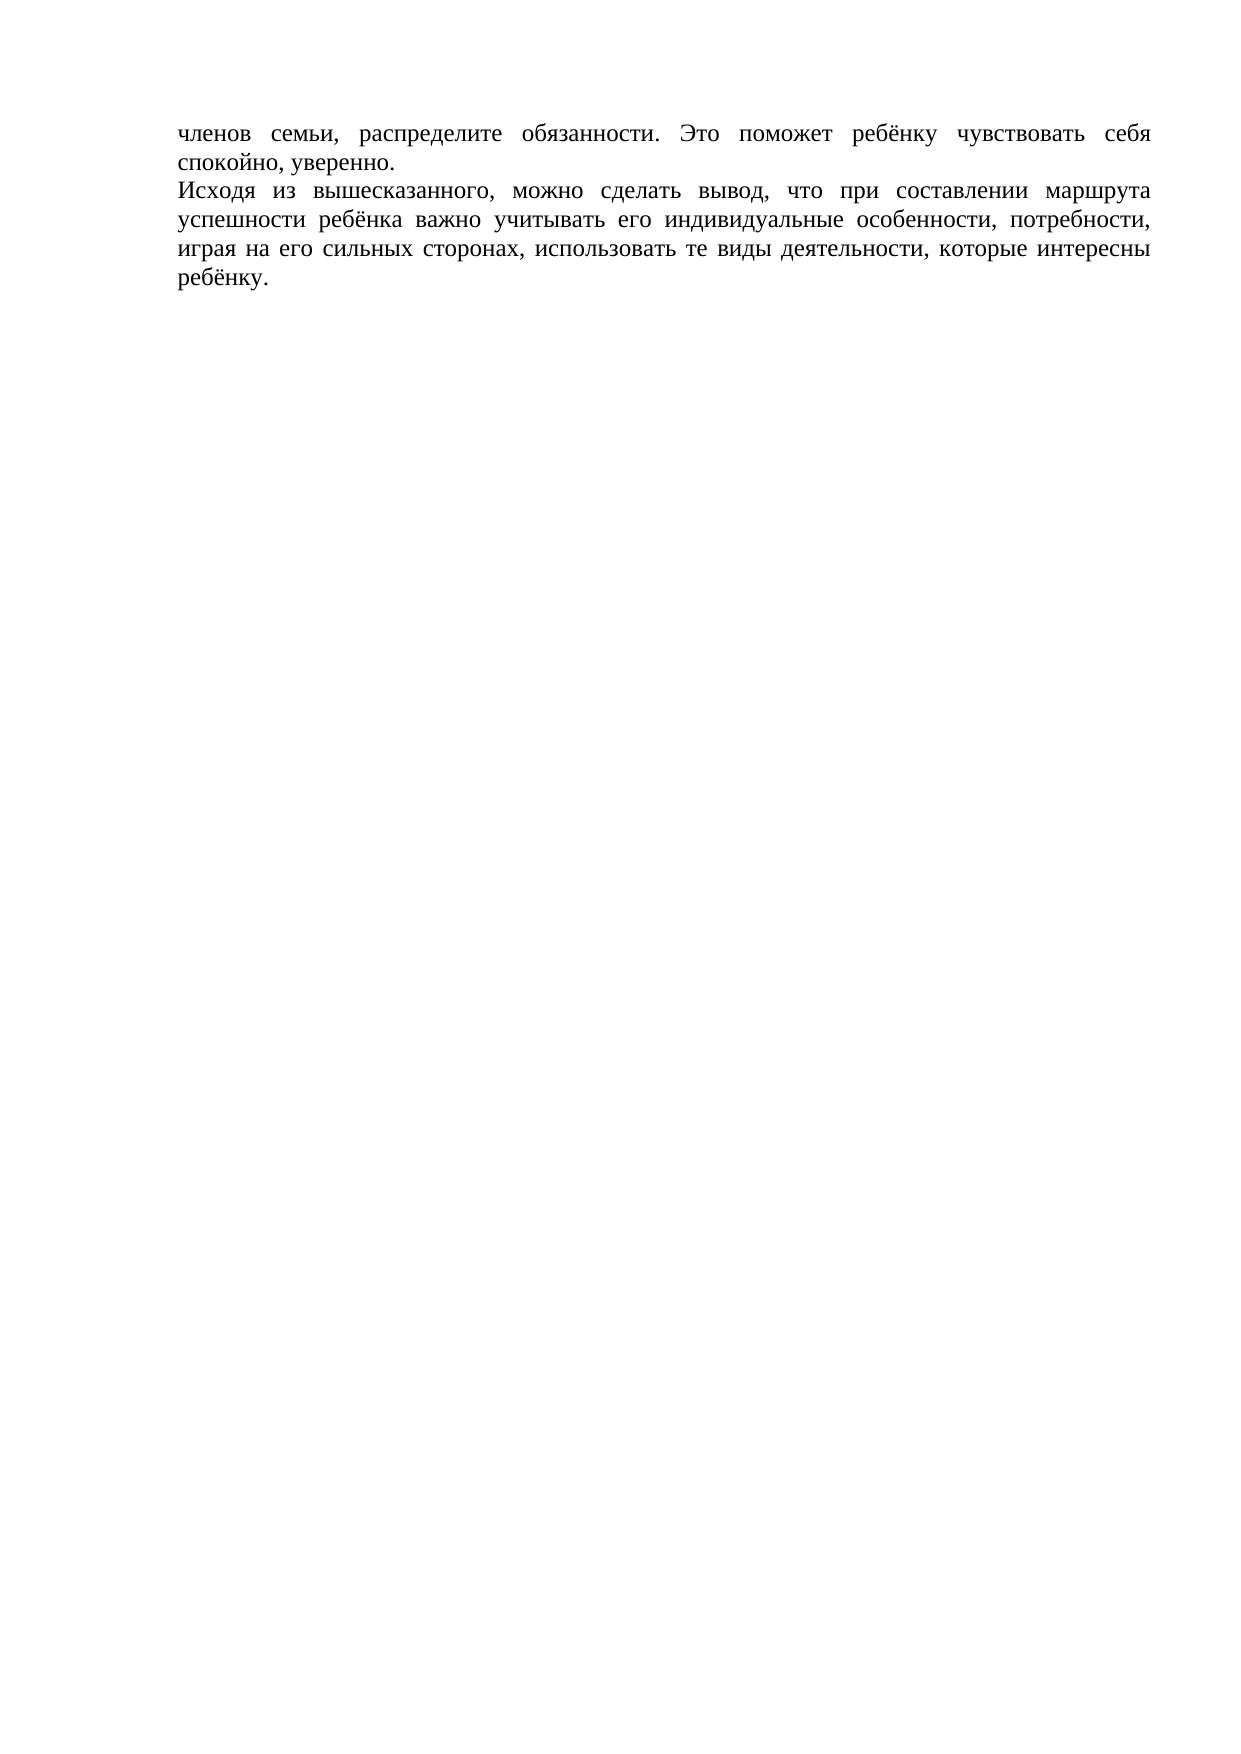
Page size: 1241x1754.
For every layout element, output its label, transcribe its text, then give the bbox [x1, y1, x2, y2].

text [177, 118, 1152, 176]
text Исходя из вышесказанного, можно сделать вывод, что при составлении маршрута успешности ребёнка важно учитывать его индивидуальные особенности, потребности, играя на его сильных сторонах, использовать те виды деятельности, которые интересны ребёнку. [177, 176, 1152, 291]
